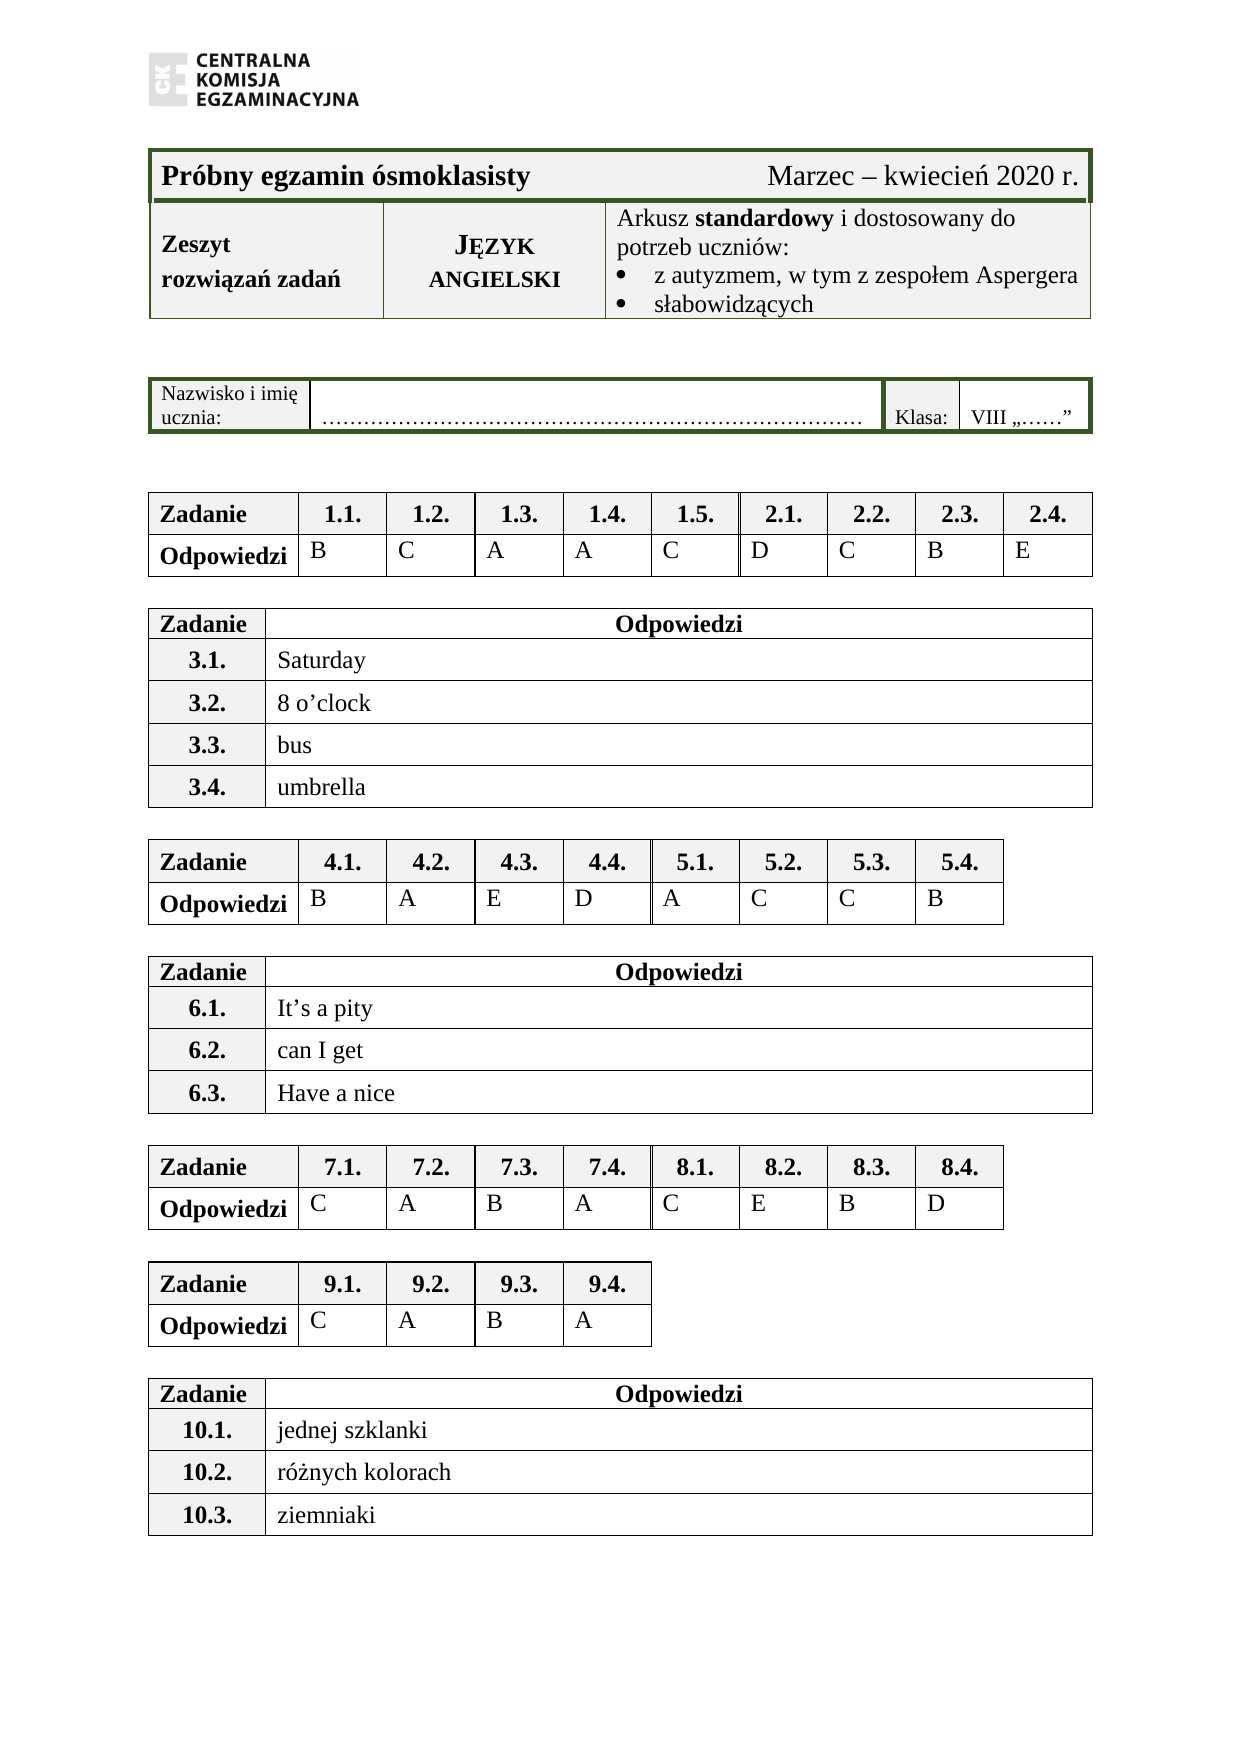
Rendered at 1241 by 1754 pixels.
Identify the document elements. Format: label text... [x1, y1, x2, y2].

table_cell A [476, 535, 563, 576]
table_cell B [828, 1188, 915, 1229]
table_header Zadanie [149, 957, 265, 986]
table_cell ziemniaki [266, 1494, 1092, 1535]
table_header …………………………………………………………………… [311, 381, 881, 429]
table_header 9.1. [299, 1263, 386, 1304]
table_header Próbny egzamin ósmoklasisty [152, 152, 605, 198]
table_cell 3.4. [149, 766, 265, 807]
table_header Odpowiedzi [266, 957, 1092, 986]
table_cell Odpowiedzi [149, 883, 298, 924]
table_header 7.4. [564, 1146, 650, 1187]
table_header Odpowiedzi [266, 609, 1092, 638]
table_cell A [564, 1188, 650, 1229]
table_cell bus [266, 724, 1092, 765]
table_header 5.1. [653, 840, 739, 882]
table_cell 6.2. [149, 1029, 265, 1070]
table_cell A [387, 1305, 474, 1346]
table_header Nazwisko i imię ucznia: [152, 381, 309, 429]
table_cell 3.3. [149, 724, 265, 765]
table_header 5.2. [740, 840, 827, 882]
table_header 1.4. [564, 493, 651, 534]
table_header 4.2. [387, 840, 474, 882]
table_cell A [387, 883, 474, 924]
table_cell A [653, 883, 739, 924]
table_header 7.2. [387, 1146, 474, 1187]
table_header Marzec – kwiecień 2020 r. [605, 152, 1088, 198]
table_header Zadanie [149, 493, 298, 534]
table_header 8.4. [916, 1146, 1003, 1187]
table_cell Odpowiedzi [149, 1188, 298, 1229]
table_cell C [387, 535, 474, 576]
table_cell 8 o’clock [266, 681, 1092, 723]
table_cell D [564, 883, 650, 924]
table_header Zadanie [149, 840, 298, 882]
table_cell różnych kolorach [266, 1451, 1092, 1492]
table_cell 10.2. [149, 1451, 265, 1492]
table_header 2.3. [916, 493, 1003, 534]
table_cell C [299, 1188, 386, 1229]
table_cell A [564, 1305, 651, 1346]
table_cell It’s a pity [266, 987, 1092, 1028]
table_cell 6.1. [149, 987, 265, 1028]
table_header VIII „……” [960, 381, 1088, 429]
table_header Odpowiedzi [266, 1379, 1092, 1408]
table_cell D [741, 535, 827, 576]
table_cell B [299, 535, 386, 576]
table_header 9.2. [387, 1263, 474, 1304]
table_header 1.1. [299, 493, 386, 534]
table_cell C [652, 535, 738, 576]
table_header 8.2. [740, 1146, 827, 1187]
table_header 4.1. [299, 840, 386, 882]
table_cell E [1004, 535, 1092, 576]
table_cell B [916, 883, 1003, 924]
table_cell 10.3. [149, 1494, 265, 1535]
table_header 2.2. [828, 493, 915, 534]
table_cell C [299, 1305, 386, 1346]
table_cell 3.1. [149, 639, 265, 680]
table_cell E [740, 1188, 827, 1229]
table_cell umbrella [266, 766, 1092, 807]
table_cell Odpowiedzi [149, 535, 298, 576]
table_header 7.1. [299, 1146, 386, 1187]
table_cell Język angielski [384, 203, 605, 318]
table_header 5.4. [916, 840, 1003, 882]
table_header Klasa: [886, 381, 959, 429]
table_cell 6.3. [149, 1071, 265, 1113]
table_header 2.1. [741, 493, 827, 534]
table_cell Odpowiedzi [149, 1305, 298, 1346]
table_header 9.4. [564, 1263, 651, 1304]
table_cell B [916, 535, 1003, 576]
table_cell C [828, 535, 915, 576]
table_cell D [916, 1188, 1003, 1229]
table_header 8.1. [653, 1146, 739, 1187]
table_cell B [299, 883, 386, 924]
table_cell B [476, 1188, 563, 1229]
table_cell Zeszyt rozwiązań zadań [151, 198, 383, 318]
table_cell B [476, 1305, 563, 1346]
table_header 1.5. [652, 493, 738, 534]
table_cell C [740, 883, 827, 924]
table_cell Arkusz standardowy i dostosowany do potrzeb uczniów: z autyzmem, w tym z zespołem Aspergera słabowidzących [606, 198, 1090, 318]
table_header 1.3. [476, 493, 563, 534]
table_cell 3.2. [149, 681, 265, 723]
table_header 5.3. [828, 840, 915, 882]
table_header 4.4. [564, 840, 650, 882]
table_header Zadanie [149, 609, 265, 638]
table_cell A [387, 1188, 474, 1229]
table_header Zadanie [149, 1146, 298, 1187]
picture [147, 51, 360, 108]
table_header 2.4. [1004, 493, 1092, 534]
table_header Zadanie [149, 1379, 265, 1408]
table_cell jednej szklanki [266, 1409, 1092, 1450]
table_header 7.3. [476, 1146, 563, 1187]
table_cell 10.1. [149, 1409, 265, 1450]
table_cell Have a nice [266, 1071, 1092, 1113]
table_cell can I get [266, 1029, 1092, 1070]
table_header 1.2. [387, 493, 474, 534]
table_header 8.3. [828, 1146, 915, 1187]
table_header Zadanie [149, 1263, 298, 1304]
table_header 9.3. [476, 1263, 563, 1304]
table_cell E [476, 883, 563, 924]
table_header 4.3. [476, 840, 563, 882]
table_cell Saturday [266, 639, 1092, 680]
table_cell A [564, 535, 651, 576]
table_cell C [653, 1188, 739, 1229]
table_cell C [828, 883, 915, 924]
